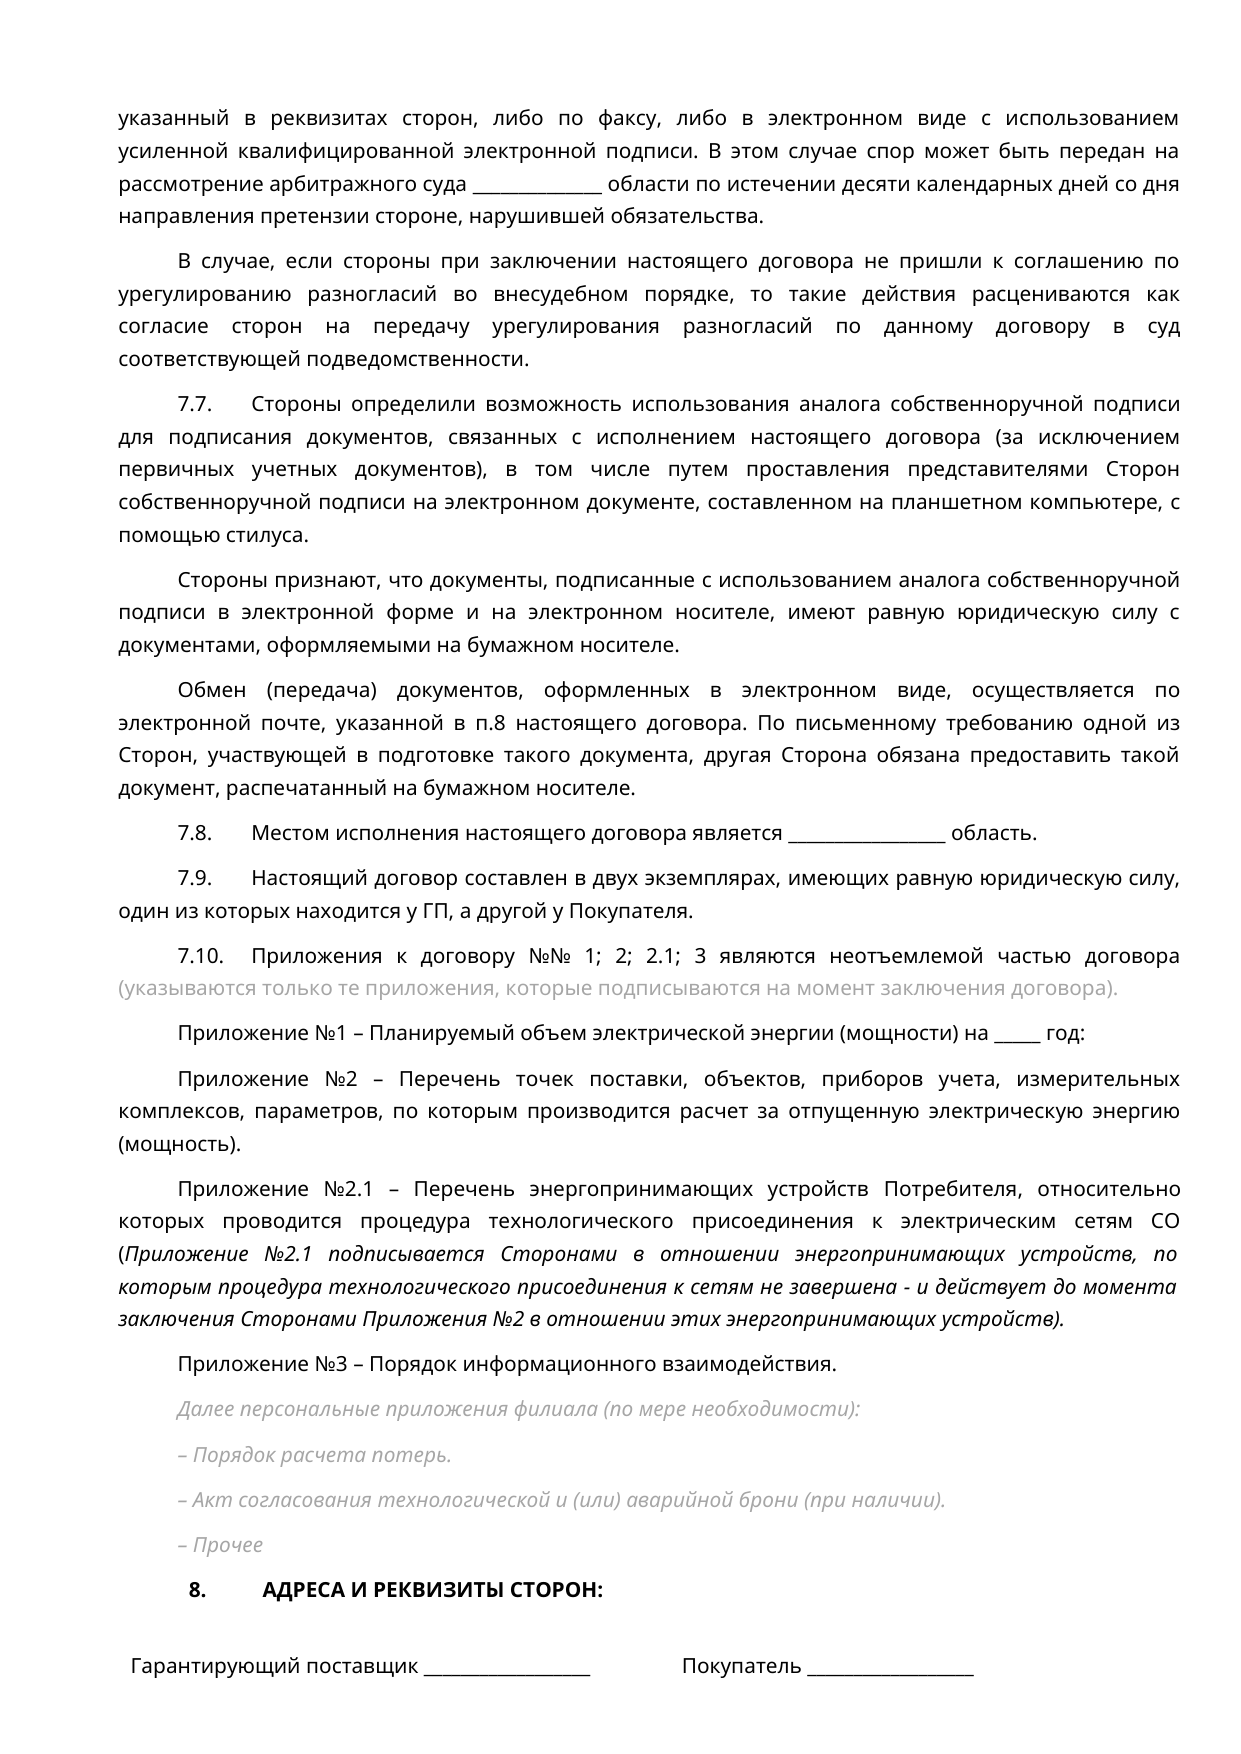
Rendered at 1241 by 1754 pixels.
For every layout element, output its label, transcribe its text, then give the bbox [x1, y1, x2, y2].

list В случае, если стороны при заключении настоящего договора не пришли к соглашению по урегулированию разногласий во внесудебном порядке, то такие действия расцениваются как согласие сторон на передачу урегулирования разногласий по данному договору в суд соответствующей подведомственности. [118, 246, 1181, 373]
list – Акт согласования технологической и (или) аварийной брони (при наличии). [118, 1485, 1181, 1513]
list Приложение №1 – Планируемый объем электрической энергии (мощности) на _____ год: [118, 1018, 1181, 1047]
list Настоящий договор составлен в двух экземплярах, имеющих равную юридическую силу, один из которых находится у ГП, а другой у Покупателя. [118, 863, 1181, 924]
list Приложение №2 – Перечень точек поставки, объектов, приборов учета, измерительных комплексов, параметров, по которым производится расчет за отпущенную электрическую энергию (мощность). [118, 1064, 1181, 1157]
list Обмен (передача) документов, оформленных в электронном виде, осуществляется по электронной почте, указанной в п.8 настоящего договора. По письменному требованию одной из Сторон, участвующей в подготовке такого документа, другая Сторона обязана предоставить такой документ, распечатанный на бумажном носителе. [118, 675, 1181, 801]
list Стороны определили возможность использования аналога собственноручной подписи для подписания документов, связанных с исполнением настоящего договора (за исключением первичных учетных документов), в том числе путем проставления представителями Сторон собственноручной подписи на электронном документе, составленном на планшетном компьютере, с помощью стилуса. [118, 389, 1181, 548]
list Приложение №3 – Порядок информационного взаимодействия. [118, 1349, 1181, 1378]
list Местом исполнения настоящего договора является _________________ область. [118, 818, 1181, 846]
list Стороны признают, что документы, подписанные с использованием аналога собственноручной подписи в электронной форме и на электронном носителе, имеют равную юридическую силу с документами, оформляемыми на бумажном носителе. [118, 565, 1181, 658]
list Приложение №2.1 – Перечень энергопринимающих устройств Потребителя, относительно которых проводится процедура технологического присоединения к электрическим сетям СО (Приложение №2.1 подписывается Сторонами в отношении энергопринимающих устройств, по которым процедура технологического присоединения к сетям не завершена - и действует до момента заключения Сторонами Приложения №2 в отношении этих энергопринимающих устройств). [118, 1174, 1181, 1333]
list – Порядок расчета потерь. [118, 1440, 1181, 1468]
list Приложения к договору №№ 1; 2; 2.1; 3 являются неотъемлемой частью договора (указываются только те приложения, которые подписываются на момент заключения договора). [118, 941, 1181, 1002]
list – Прочее [118, 1530, 1181, 1558]
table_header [118, 1575, 1178, 1603]
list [118, 103, 1181, 230]
list Далее персональные приложения филиала (по мере необходимости): [118, 1394, 1181, 1423]
